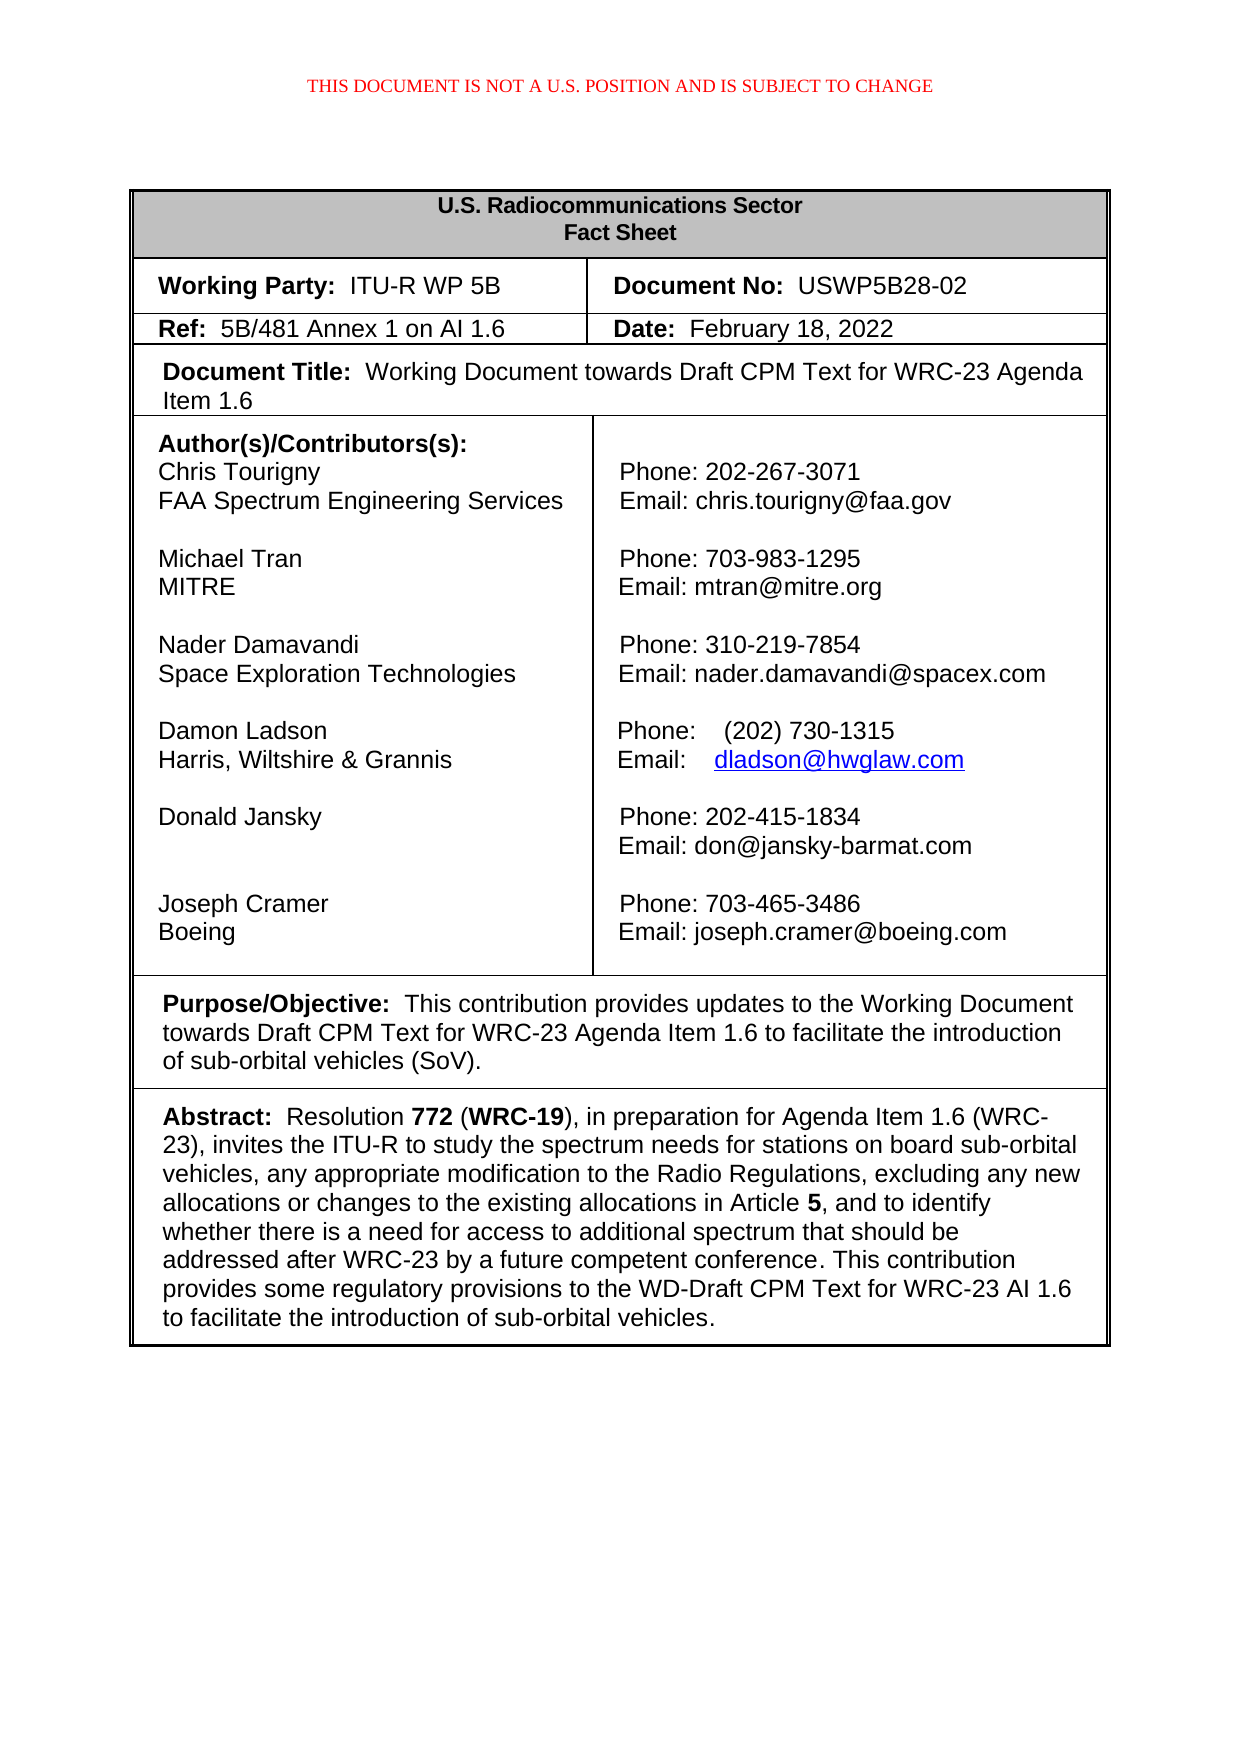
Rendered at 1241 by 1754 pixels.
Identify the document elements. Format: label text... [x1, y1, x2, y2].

table_cell Phone: 202-267-3071 Email: chris.tourigny@faa.gov Phone: 703-983-1295 Email: mtran@mitre.org Phone: 310-219-7854 Email: nader.damavandi@spacex.com Phone: (202) 730-1315 Email: dladson@hwglaw.com Phone: 202-415-1834 Email: don@jansky-barmat.com Phone: 703-465-3486 Email: joseph.cramer@boeing.com [594, 416, 1106, 975]
table_cell Date: February 18, 2022 [588, 314, 1106, 343]
table_cell Author(s)/Contributors(s): Chris Tourigny FAA Spectrum Engineering Services Michael Tran MITRE Nader Damavandi Space Exploration Technologies Damon Ladson Harris, Wiltshire & Grannis Donald Jansky Joseph Cramer Boeing [134, 416, 592, 975]
table_cell Abstract: Resolution 772 (WRC-19), in preparation for Agenda Item 1.6 (WRC-23), invites the ITU-R to study the spectrum needs for stations on board sub-orbital vehicles, any appropriate modification to the Radio Regulations, excluding any new allocations or changes to the existing allocations in Article 5, and to identify whether there is a need for access to additional spectrum that should be addressed after WRC-23 by a future competent conference. This contribution provides some regulatory provisions to the WD-Draft CPM Text for WRC-23 AI 1.6 to facilitate the introduction of sub-orbital vehicles. [134, 1089, 1106, 1344]
table_header U.S. Radiocommunications Sector Fact Sheet [134, 192, 1106, 257]
table_cell Document No: USWP5B28-02 [588, 259, 1106, 313]
table_cell Working Party: ITU-R WP 5B [134, 259, 586, 313]
table_cell Ref: 5B/481 Annex 1 on AI 1.6 [134, 314, 586, 343]
table_cell Purpose/Objective: This contribution provides updates to the Working Document towards Draft CPM Text for WRC-23 Agenda Item 1.6 to facilitate the introduction of sub-orbital vehicles (SoV). [134, 976, 1106, 1088]
table_cell Document Title: Working Document towards Draft CPM Text for WRC-23 Agenda Item 1.6 [134, 345, 1106, 414]
